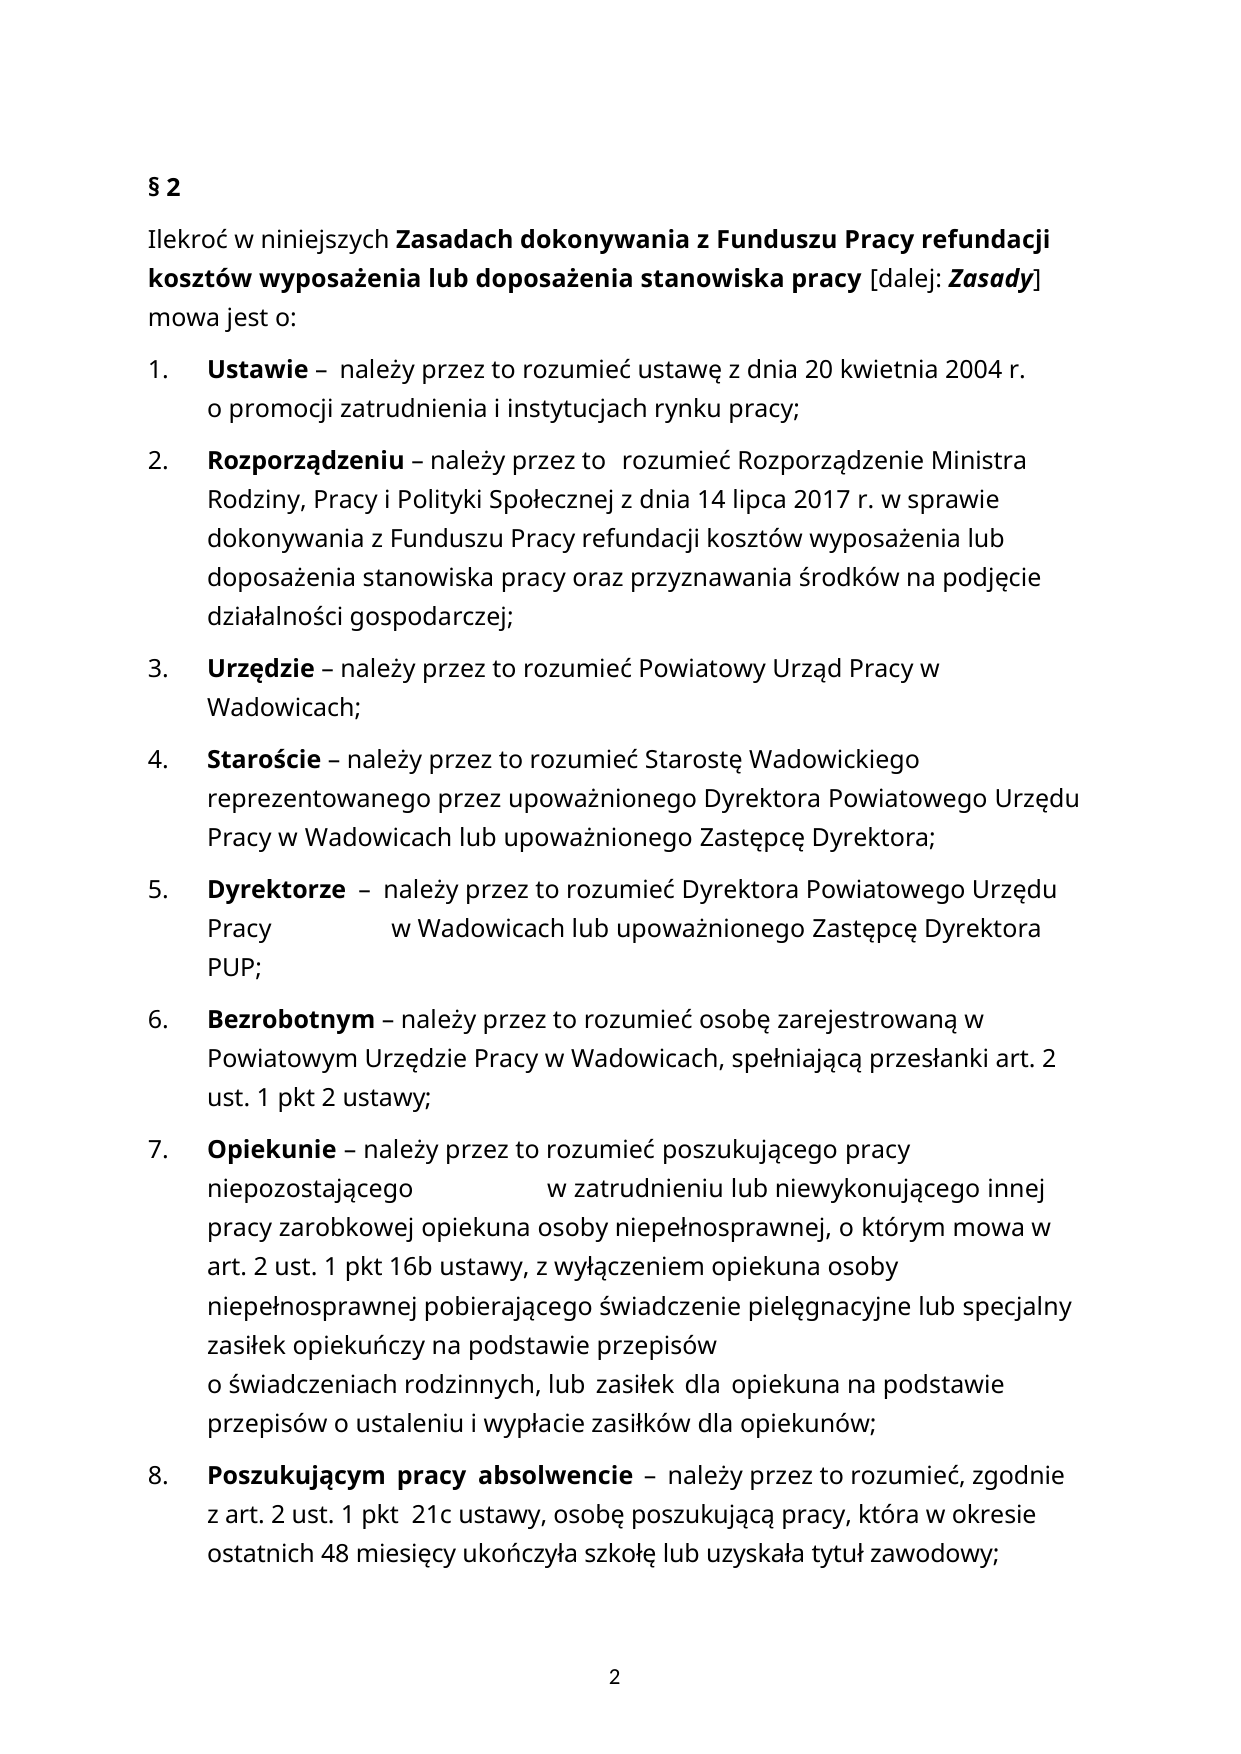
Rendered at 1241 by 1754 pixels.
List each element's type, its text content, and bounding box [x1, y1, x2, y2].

list Urzędzie – należy przez to rozumieć Powiatowy Urząd Pracy w Wadowicach; [148, 651, 1085, 724]
list Bezrobotnym – należy przez to rozumieć osobę zarejestrowaną w Powiatowym Urzędzie Pracy w Wadowicach, spełniającą przesłanki art. 2 ust. 1 pkt 2 ustawy; [148, 1001, 1085, 1114]
list § 2 [148, 170, 1092, 204]
list Staroście – należy przez to rozumieć Starostę Wadowickiego reprezentowanego przez upoważnionego Dyrektora Powiatowego Urzędu Pracy w Wadowicach lub upoważnionego Zastępcę Dyrektora; [148, 741, 1085, 854]
list Ustawie – należy przez to rozumieć ustawę z dnia 20 kwietnia 2004 r. o promocji zatrudnienia i instytucjach rynku pracy; [148, 351, 1085, 425]
text Ilekroć w niniejszych Zasadach dokonywania z Funduszu Pracy refundacji kosztów wyposażenia lub doposażenia stanowiska pracy [dalej: Zasady] mowa jest o: [148, 221, 1092, 334]
list Rozporządzeniu – należy przez to rozumieć Rozporządzenie Ministra Rodziny, Pracy i Polityki Społecznej z dnia 14 lipca 2017 r. w sprawie dokonywania z Funduszu Pracy refundacji kosztów wyposażenia lub doposażenia stanowiska pracy oraz przyznawania środków na podjęcie działalności gospodarczej; [148, 442, 1085, 633]
list Poszukującym pracy absolwencie – należy przez to rozumieć, zgodnie z art. 2 ust. 1 pkt 21c ustawy, osobę poszukującą pracy, która w okresie ostatnich 48 miesięcy ukończyła szkołę lub uzyskała tytuł zawodowy; [148, 1457, 1085, 1570]
list Dyrektorze – należy przez to rozumieć Dyrektora Powiatowego Urzędu Pracy w Wadowicach lub upoważnionego Zastępcę Dyrektora PUP; [148, 871, 1085, 984]
list Opiekunie – należy przez to rozumieć poszukującego pracy niepozostającego w zatrudnieniu lub niewykonującego innej pracy zarobkowej opiekuna osoby niepełnosprawnej, o którym mowa w art. 2 ust. 1 pkt 16b ustawy, z wyłączeniem opiekuna osoby niepełnosprawnej pobierającego świadczenie pielęgnacyjne lub specjalny zasiłek opiekuńczy na podstawie przepisów o świadczeniach rodzinnych, lub zasiłek dla opiekuna na podstawie przepisów o ustaleniu i wypłacie zasiłków dla opiekunów; [148, 1131, 1085, 1440]
